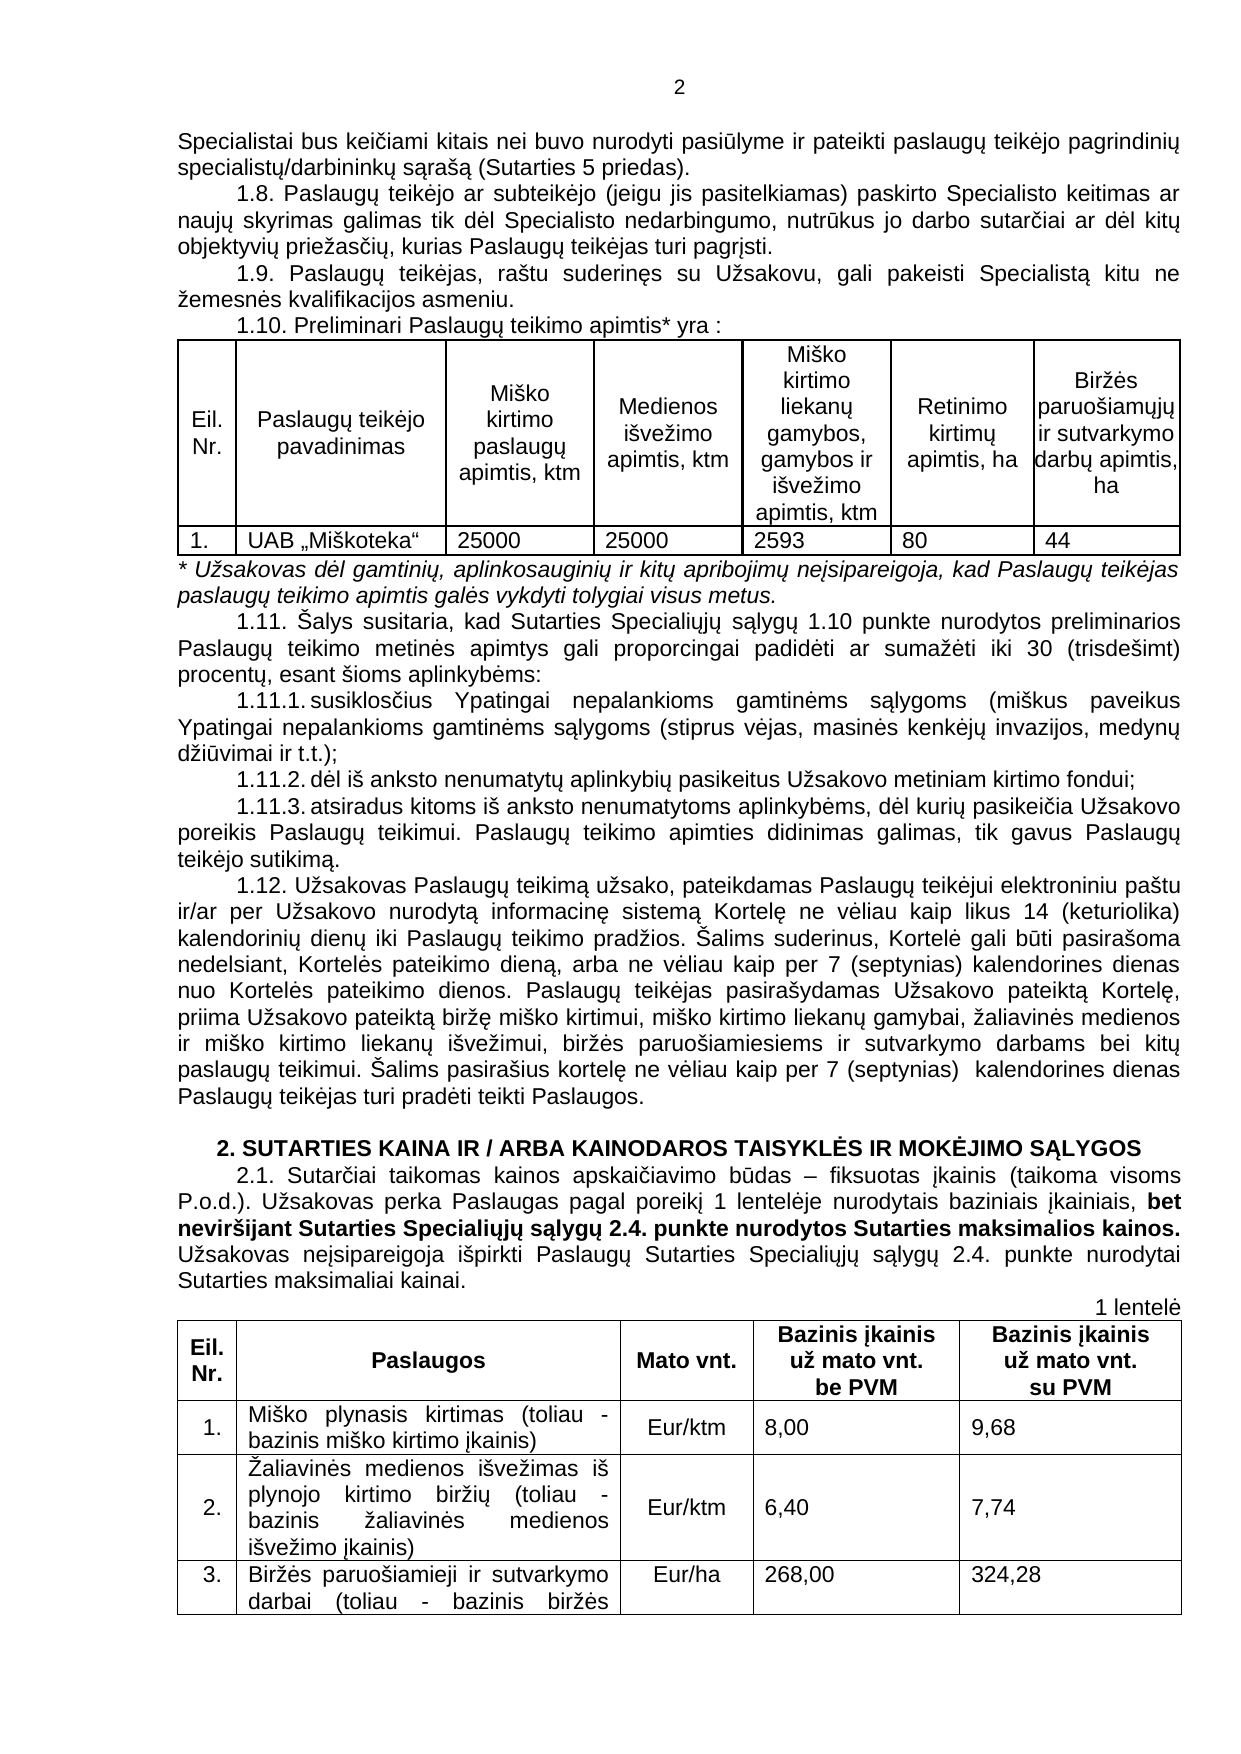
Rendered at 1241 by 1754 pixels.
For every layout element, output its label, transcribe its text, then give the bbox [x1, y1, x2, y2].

table_cell Miško plynasis kirtimas (toliau -bazinis miško kirtimo įkainis) [237, 1401, 620, 1454]
table_header Bazinis įkainis už mato vnt. su PVM [960, 1321, 1181, 1400]
table_header Paslaugos [237, 1321, 620, 1400]
table_header Biržės paruošiamųjų ir sutvarkymo darbų apimtis, ha [1035, 341, 1179, 525]
table_cell 6,40 [754, 1455, 959, 1560]
subtitle atsiradus kitoms iš anksto nenumatytoms aplinkybėms, dėl kurių pasikeičia Užsakovo poreikis Paslaugų teikimui. Paslaugų teikimo apimties didinimas galimas, tik gavus Paslaugų teikėjo sutikimą. [177, 793, 1181, 872]
table_cell 3. [178, 1561, 236, 1614]
text 1.9. Paslaugų teikėjas, raštu suderinęs su Užsakovu, gali pakeisti Specialistą kitu ne žemesnės kvalifikacijos asmeniu. [177, 259, 1181, 312]
table_header Miško kirtimo liekanų gamybos, gamybos ir išvežimo apimtis, ktm [744, 341, 890, 525]
table_cell 9,68 [960, 1401, 1181, 1454]
subtitle susiklosčius Ypatingai nepalankioms gamtinėms sąlygoms (miškus paveikus Ypatingai nepalankioms gamtinėms sąlygoms (stiprus vėjas, masinės kenkėjų invazijos, medynų džiūvimai ir t.t.); [177, 687, 1181, 766]
text 2.1. Sutarčiai taikomas kainos apskaičiavimo būdas – fiksuotas įkainis (taikoma visoms P.o.d.). Užsakovas perka Paslaugas pagal poreikį 1 lentelėje nurodytais baziniais įkainiais, bet neviršijant Sutarties Specialiųjų sąlygų 2.4. punkte nurodytos Sutarties maksimalios kainos. Užsakovas neįsipareigoja išpirkti Paslaugų Sutarties Specialiųjų sąlygų 2.4. punkte nurodytai Sutarties maksimaliai kainai. [177, 1162, 1181, 1293]
subtitle 1.8. Paslaugų teikėjo ar subteikėjo (jeigu jis pasitelkiamas) paskirto Specialisto keitimas ar naujų skyrimas galimas tik dėl Specialisto nedarbingumo, nutrūkus jo darbo sutarčiai ar dėl kitų objektyvių priežasčių, kurias Paslaugų teikėjas turi pagrįsti. [177, 180, 1181, 259]
table_header Retinimo kirtimų apimtis, ha [892, 341, 1033, 525]
table_cell 8,00 [754, 1401, 959, 1454]
table_header Bazinis įkainis už mato vnt. be PVM [754, 1321, 959, 1400]
table_cell 44 [1035, 527, 1179, 553]
table_header Miško kirtimo paslaugų apimtis, ktm [447, 341, 593, 525]
table_cell Eur/ha [621, 1561, 753, 1614]
subtitle dėl iš anksto nenumatytų aplinkybių pasikeitus Užsakovo metiniam kirtimo fondui; [236, 766, 1181, 793]
table_header Paslaugų teikėjo pavadinimas [237, 341, 445, 525]
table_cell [237, 1561, 620, 1614]
table_cell 324,28 [960, 1561, 1181, 1614]
table_cell 1. [178, 1401, 236, 1454]
table_cell 2593 [744, 527, 890, 553]
table_cell UAB „Miškoteka“ [237, 527, 445, 553]
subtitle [177, 128, 1181, 180]
table_cell Eur/ktm [621, 1455, 753, 1560]
table_cell 7,74 [960, 1455, 1181, 1560]
table_cell 2. [178, 1455, 236, 1560]
text 1.11. Šalys susitaria, kad Sutarties Specialiųjų sąlygų 1.10 punkte nurodytos preliminarios Paslaugų teikimo metinės apimtys gali proporcingai padidėti ar sumažėti iki 30 (trisdešimt) procentų, esant šioms aplinkybėms: [177, 608, 1181, 687]
table_cell 25000 [595, 527, 741, 553]
table_cell 80 [892, 527, 1033, 553]
table_cell 268,00 [754, 1561, 959, 1614]
table_cell 25000 [447, 527, 593, 553]
table_cell Eur/ktm [621, 1401, 753, 1454]
subtitle 1.12. Užsakovas Paslaugų teikimą užsako, pateikdamas Paslaugų teikėjui elektroniniu paštu ir/ar per Užsakovo nurodytą informacinę sistemą Kortelę ne vėliau kaip likus 14 (keturiolika) kalendorinių dienų iki Paslaugų teikimo pradžios. Šalims suderinus, Kortelė gali būti pasirašoma nedelsiant, Kortelės pateikimo dieną, arba ne vėliau kaip per 7 (septynias) kalendorines dienas nuo Kortelės pateikimo dienos. Paslaugų teikėjas pasirašydamas Užsakovo pateiktą Kortelę, priima Užsakovo pateiktą biržę miško kirtimui, miško kirtimo liekanų gamybai, žaliavinės medienos ir miško kirtimo liekanų išvežimui, biržės paruošiamiesiems ir sutvarkymo darbams bei kitų paslaugų teikimui. Šalims pasirašius kortelę ne vėliau kaip per 7 (septynias) kalendorines dienas Paslaugų teikėjas turi pradėti teikti Paslaugos. [177, 872, 1181, 1109]
text * Užsakovas dėl gamtinių, aplinkosauginių ir kitų apribojimų neįsipareigoja, kad Paslaugų teikėjas paslaugų teikimo apimtis galės vykdyti tolygiai visus metus. [177, 556, 1181, 608]
text 1.10. Preliminari Paslaugų teikimo apimtis* yra : [177, 312, 1181, 338]
table_cell 1. [179, 527, 235, 553]
table_header Medienos išvežimo apimtis, ktm [595, 341, 741, 525]
table_cell Žaliavinės medienos išvežimas iš plynojo kirtimo biržių (toliau - bazinis žaliavinės medienos išvežimo įkainis) [237, 1455, 620, 1560]
table_header Eil. Nr. [178, 1321, 236, 1400]
table_header Mato vnt. [621, 1321, 753, 1400]
text 2. SUTARTIES KAINA IR / ARBA KAINODAROS TAISYKLĖS IR MOKĖJIMO SĄLYGOS [177, 1135, 1181, 1162]
table_header Eil. Nr. [179, 341, 235, 525]
text 1 lentelė [177, 1293, 1181, 1320]
